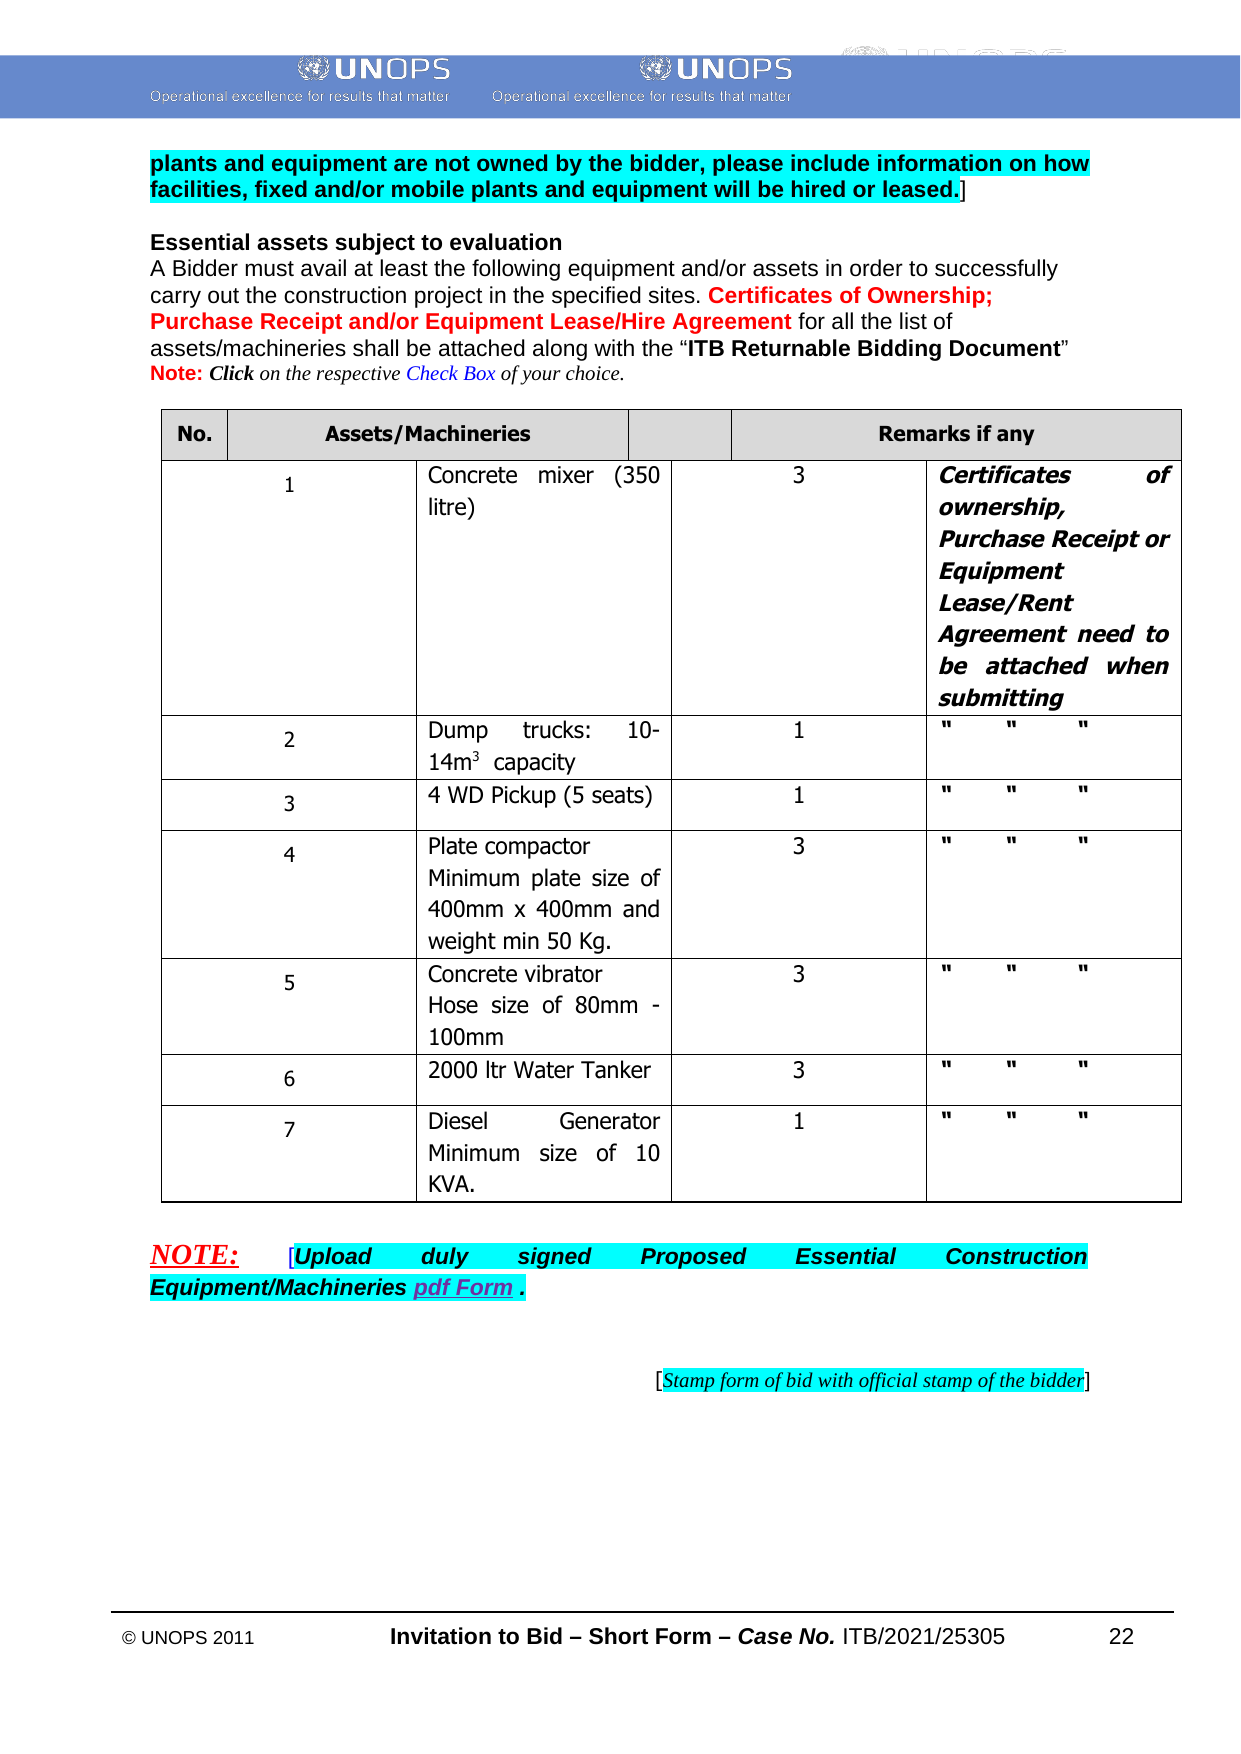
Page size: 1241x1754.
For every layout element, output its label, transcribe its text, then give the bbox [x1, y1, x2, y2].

table_header [629, 410, 731, 460]
table_cell 3 [672, 959, 926, 1054]
table_cell 1 [162, 461, 416, 715]
table_header Remarks if any [732, 410, 1181, 460]
table_cell “ “ “ [927, 1055, 1181, 1105]
text Note: Click on the respective Check Box of your choice. [150, 361, 1090, 385]
table_cell Plate compactor Minimum plate size of 400mm x 400mm and weight min 50 Kg. [417, 831, 671, 958]
table_cell “ “ “ [927, 959, 1181, 1054]
table_cell 1 [672, 780, 926, 830]
table_cell 2 [162, 716, 416, 779]
table_cell Dump trucks: 10- 14m3 capacity [417, 716, 671, 779]
table_cell “ “ “ [927, 1106, 1181, 1201]
table_cell Certificates of ownership, Purchase Receipt or Equipment Lease/Rent Agreement need to be attached when submitting [927, 461, 1181, 715]
table_cell 6 [162, 1055, 416, 1105]
table_cell 5 [162, 959, 416, 1054]
table_cell “ “ “ [927, 716, 1181, 779]
table_cell Concrete vibrator Hose size of 80mm - 100mm [417, 959, 671, 1054]
picture [150, 46, 1131, 123]
table_cell 4 [162, 831, 416, 958]
table_cell Diesel Generator Minimum size of 10 KVA. [417, 1106, 671, 1201]
table_cell “ “ “ [927, 780, 1181, 830]
table_cell 1 [672, 716, 926, 779]
table_cell “ “ “ [927, 831, 1181, 958]
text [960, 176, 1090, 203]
table_cell 7 [162, 1106, 416, 1201]
table_header Assets/Machineries [228, 410, 628, 460]
table_cell 2000 ltr Water Tanker [417, 1055, 671, 1105]
table_cell 1 [672, 1106, 926, 1201]
table_cell 3 [672, 1055, 926, 1105]
text [Stamp form of bid with official stamp of the bidder] [150, 1367, 1090, 1392]
table_cell 3 [672, 461, 926, 715]
text NOTE: [Upload duly signed Proposed Essential Construction Equipment/Machineries pdf Form . [150, 1237, 1090, 1301]
table_cell 3 [162, 780, 416, 830]
table_cell 4 WD Pickup (5 seats) [417, 780, 671, 830]
table_cell Concrete mixer (350 litre) [417, 461, 671, 715]
text A Bidder must avail at least the following equipment and/or assets in order to successfully carry out the construction project in the specified sites. Certificates of Ownership; Purchase Receipt and/or Equipment Lease/Hire Agreement for all the list of assets/machineries shall be attached along with the “ITB Returnable Bidding Document” [150, 255, 1090, 361]
table_cell 3 [672, 831, 926, 958]
table_header No. [162, 410, 227, 460]
text Essential assets subject to evaluation [150, 229, 1090, 255]
